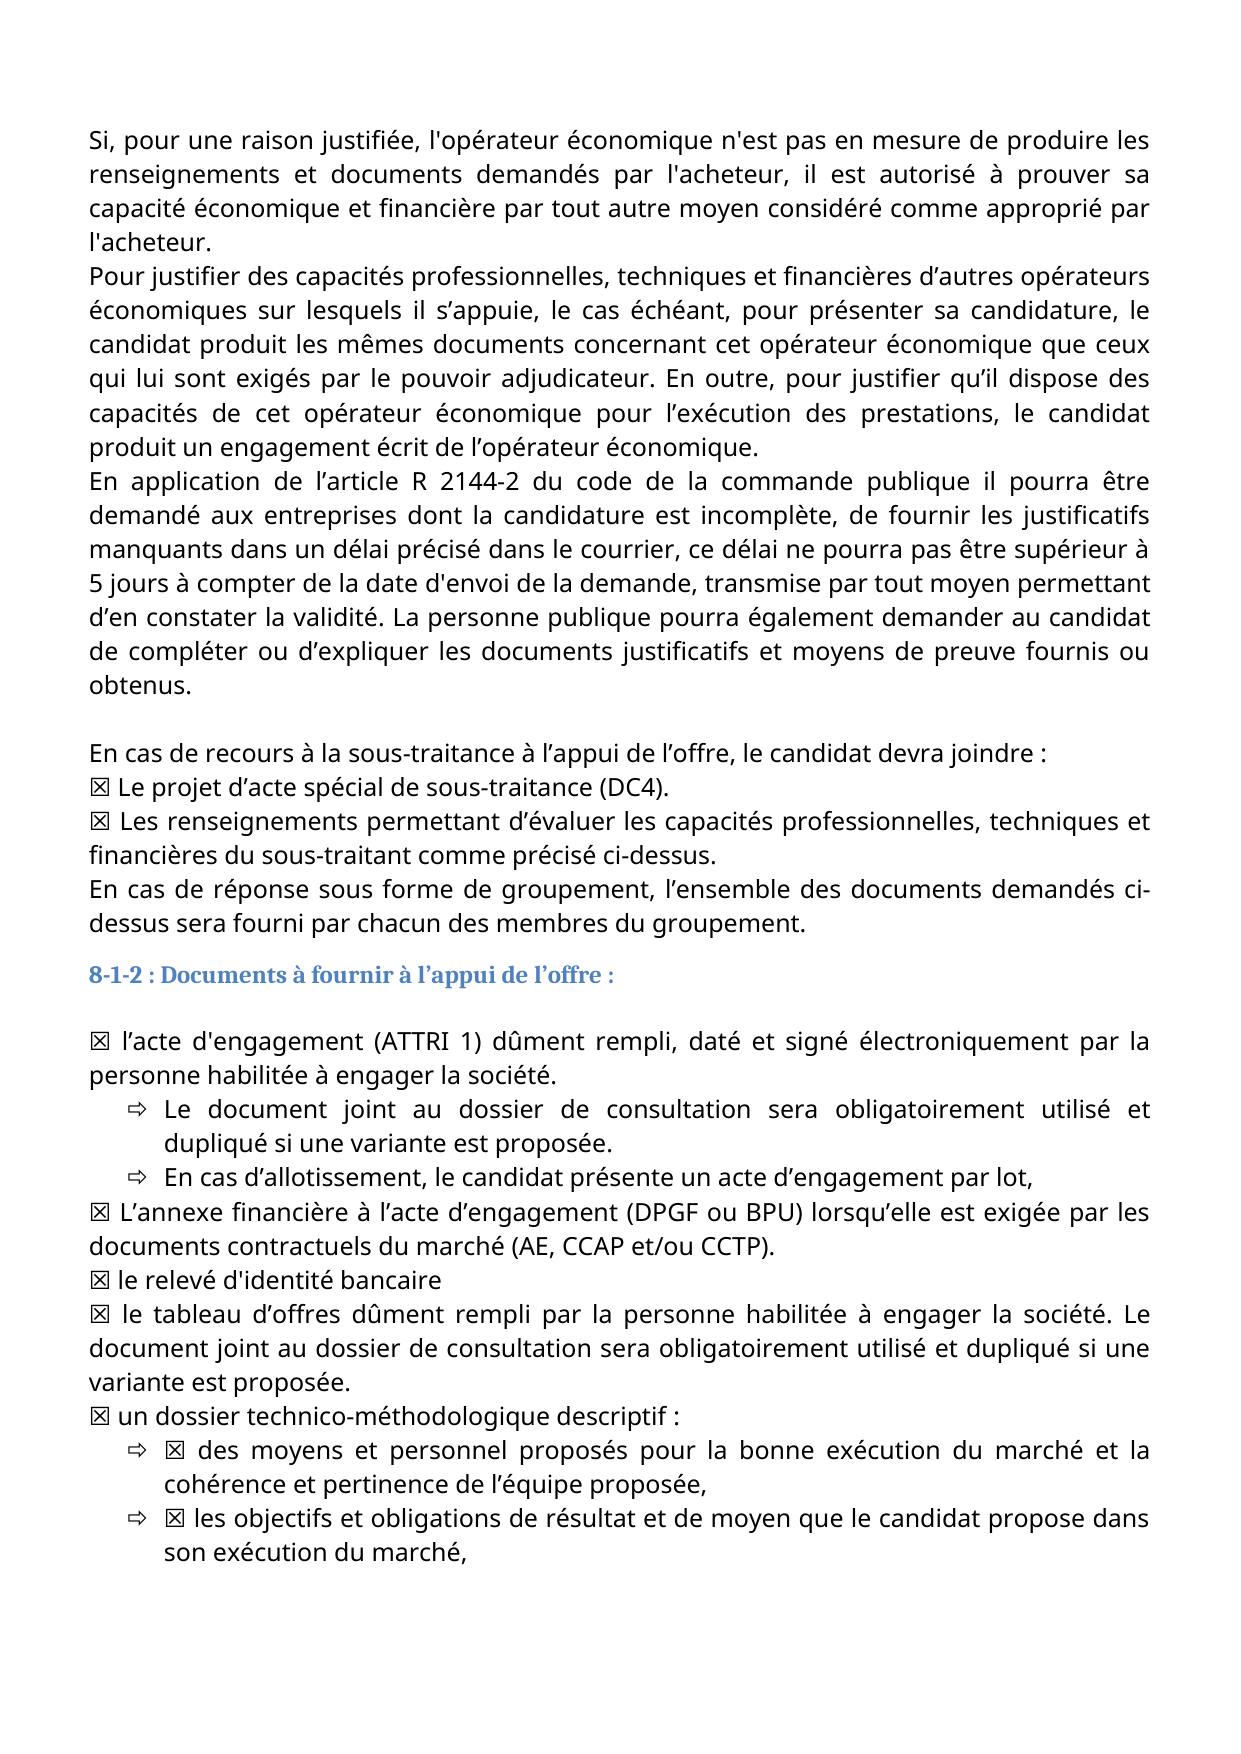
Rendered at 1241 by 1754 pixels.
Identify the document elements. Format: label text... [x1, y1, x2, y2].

text l’acte d'engagement (ATTRI 1) dûment rempli, daté et signé électroniquement par la personne habilitée à engager la société. [89, 1024, 1152, 1092]
text Le projet d’acte spécial de sous-traitance (DC4). [89, 770, 1152, 804]
list En cas d’allotissement, le candidat présente un acte d’engagement par lot, [126, 1160, 1152, 1194]
text En cas de recours à la sous-traitance à l’appui de l’offre, le candidat devra joindre : [89, 736, 1152, 770]
text L’annexe financière à l’acte d’engagement (DPGF ou BPU) lorsqu’elle est exigée par les documents contractuels du marché (AE, CCAP et/ou CCTP). [89, 1194, 1152, 1262]
text le relevé d'identité bancaire [89, 1262, 1152, 1296]
text Pour justifier des capacités professionnelles, techniques et financières d’autres opérateurs économiques sur lesquels il s’appuie, le cas échéant, pour présenter sa candidature, le candidat produit les mêmes documents concernant cet opérateur économique que ceux qui lui sont exigés par le pouvoir adjudicateur. En outre, pour justifier qu’il dispose des capacités de cet opérateur économique pour l’exécution des prestations, le candidat produit un engagement écrit de l’opérateur économique. [89, 259, 1152, 463]
text En application de l’article R 2144-2 du code de la commande publique il pourra être demandé aux entreprises dont la candidature est incomplète, de fournir les justificatifs manquants dans un délai précisé dans le courrier, ce délai ne pourra pas être supérieur à 5 jours à compter de la date d'envoi de la demande, transmise par tout moyen permettant d’en constater la validité. La personne publique pourra également demander au candidat de compléter ou d’expliquer les documents justificatifs et moyens de preuve fournis ou obtenus. [89, 463, 1152, 702]
list Le document joint au dossier de consultation sera obligatoirement utilisé et dupliqué si une variante est proposée. [126, 1092, 1152, 1160]
text Les renseignements permettant d’évaluer les capacités professionnelles, techniques et financières du sous-traitant comme précisé ci-dessus. [89, 804, 1152, 872]
text le tableau d’offres dûment rempli par la personne habilitée à engager la société. Le document joint au dossier de consultation sera obligatoirement utilisé et dupliqué si une variante est proposée. [89, 1296, 1152, 1398]
text Si, pour une raison justifiée, l'opérateur économique n'est pas en mesure de produire les renseignements et documents demandés par l'acheteur, il est autorisé à prouver sa capacité économique et financière par tout autre moyen considéré comme approprié par l'acheteur. [89, 123, 1152, 259]
list les objectifs et obligations de résultat et de moyen que le candidat propose dans son exécution du marché, [126, 1501, 1152, 1569]
list des moyens et personnel proposés pour la bonne exécution du marché et la cohérence et pertinence de l’équipe proposée, [126, 1433, 1152, 1501]
subtitle 8-1-2 : Documents à fournir à l’appui de l’offre : [89, 961, 1152, 990]
text En cas de réponse sous forme de groupement, l’ensemble des documents demandés ci-dessus sera fourni par chacun des membres du groupement. [89, 872, 1152, 940]
text un dossier technico-méthodologique descriptif : [89, 1398, 1152, 1433]
